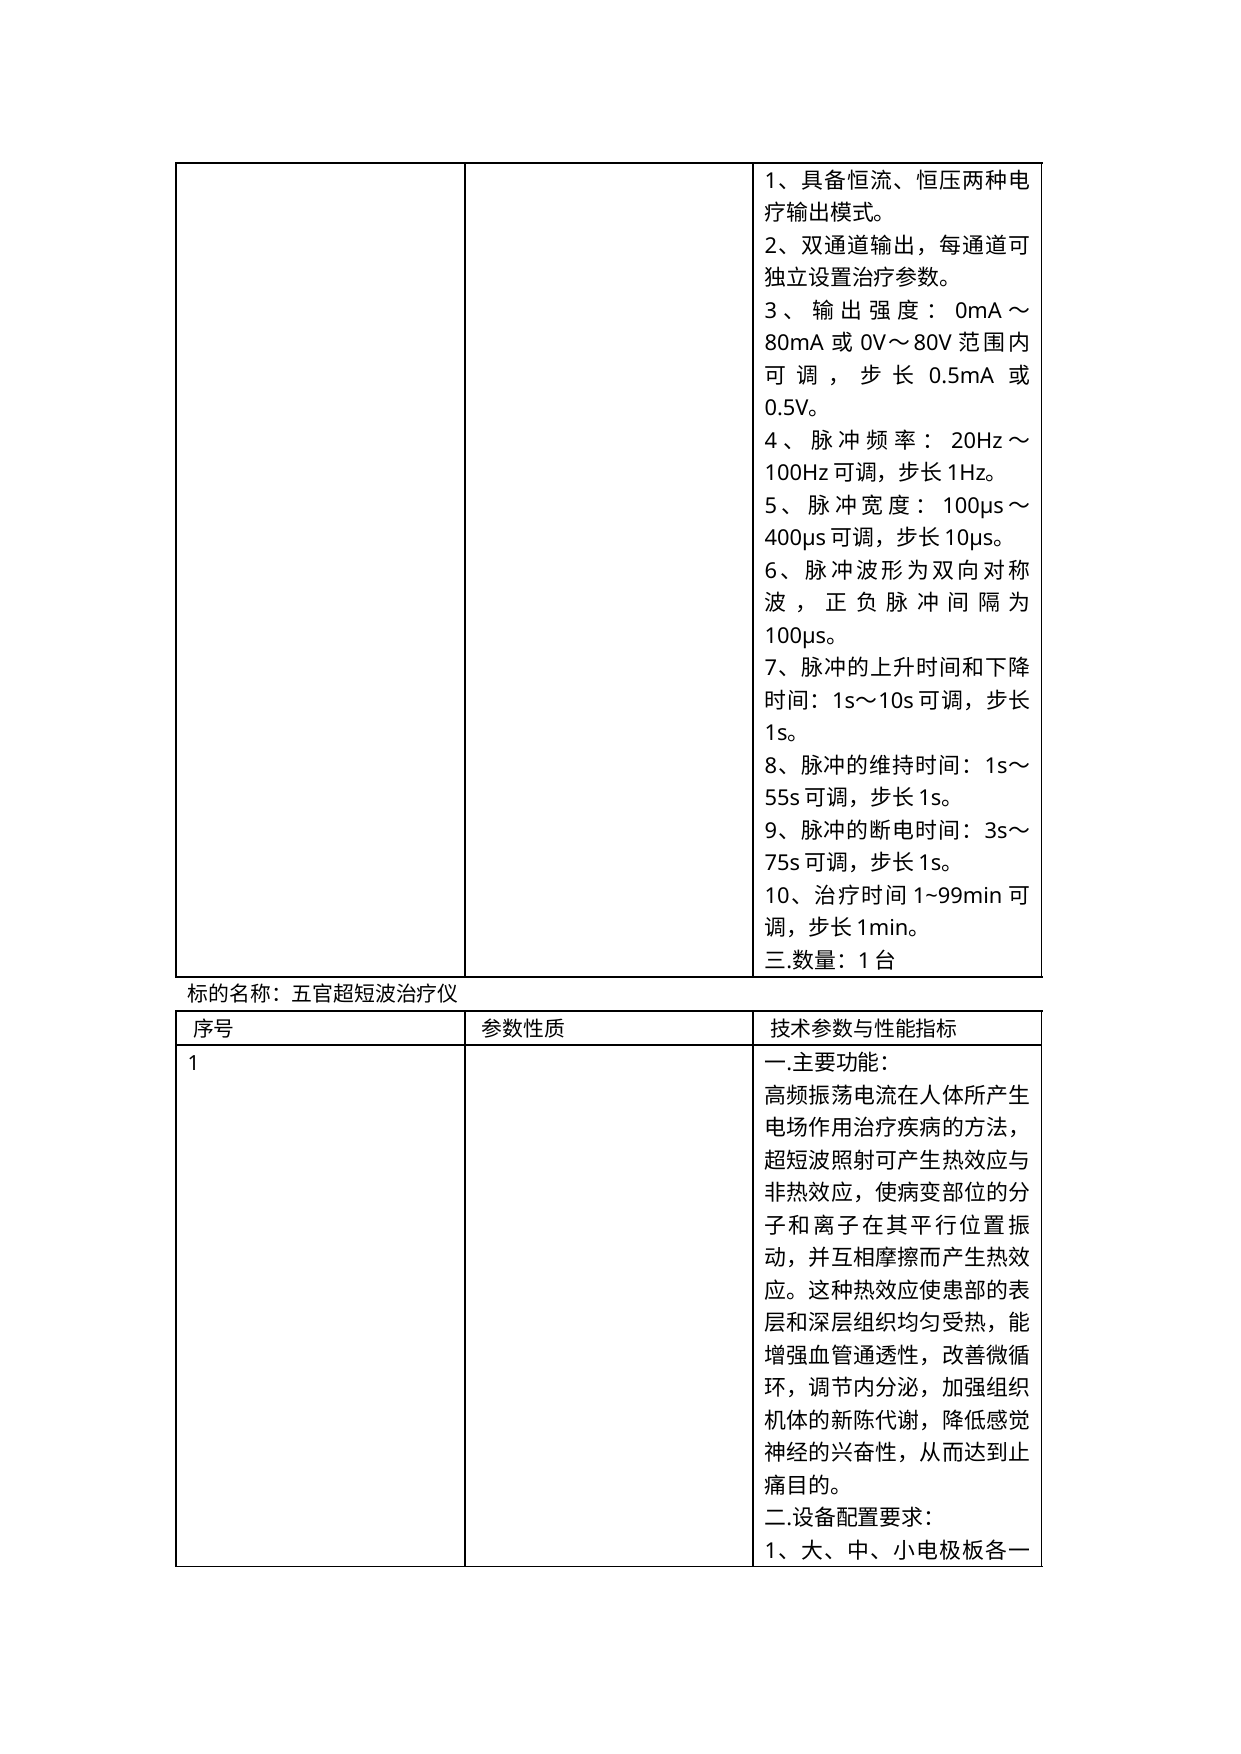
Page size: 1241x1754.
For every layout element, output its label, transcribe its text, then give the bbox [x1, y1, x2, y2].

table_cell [754, 164, 1041, 976]
text 标的名称：五官超短波治疗仪 [187, 978, 1053, 1010]
table_cell [466, 164, 752, 976]
table_cell 1 [177, 1046, 464, 1566]
table_header 参数性质 [466, 1012, 752, 1044]
table_cell 1 [177, 164, 464, 976]
table_header 序号 [177, 1012, 464, 1044]
table_header 技术参数与性能指标 [754, 1012, 1041, 1044]
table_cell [754, 1046, 1041, 1566]
table_cell [466, 1046, 752, 1566]
